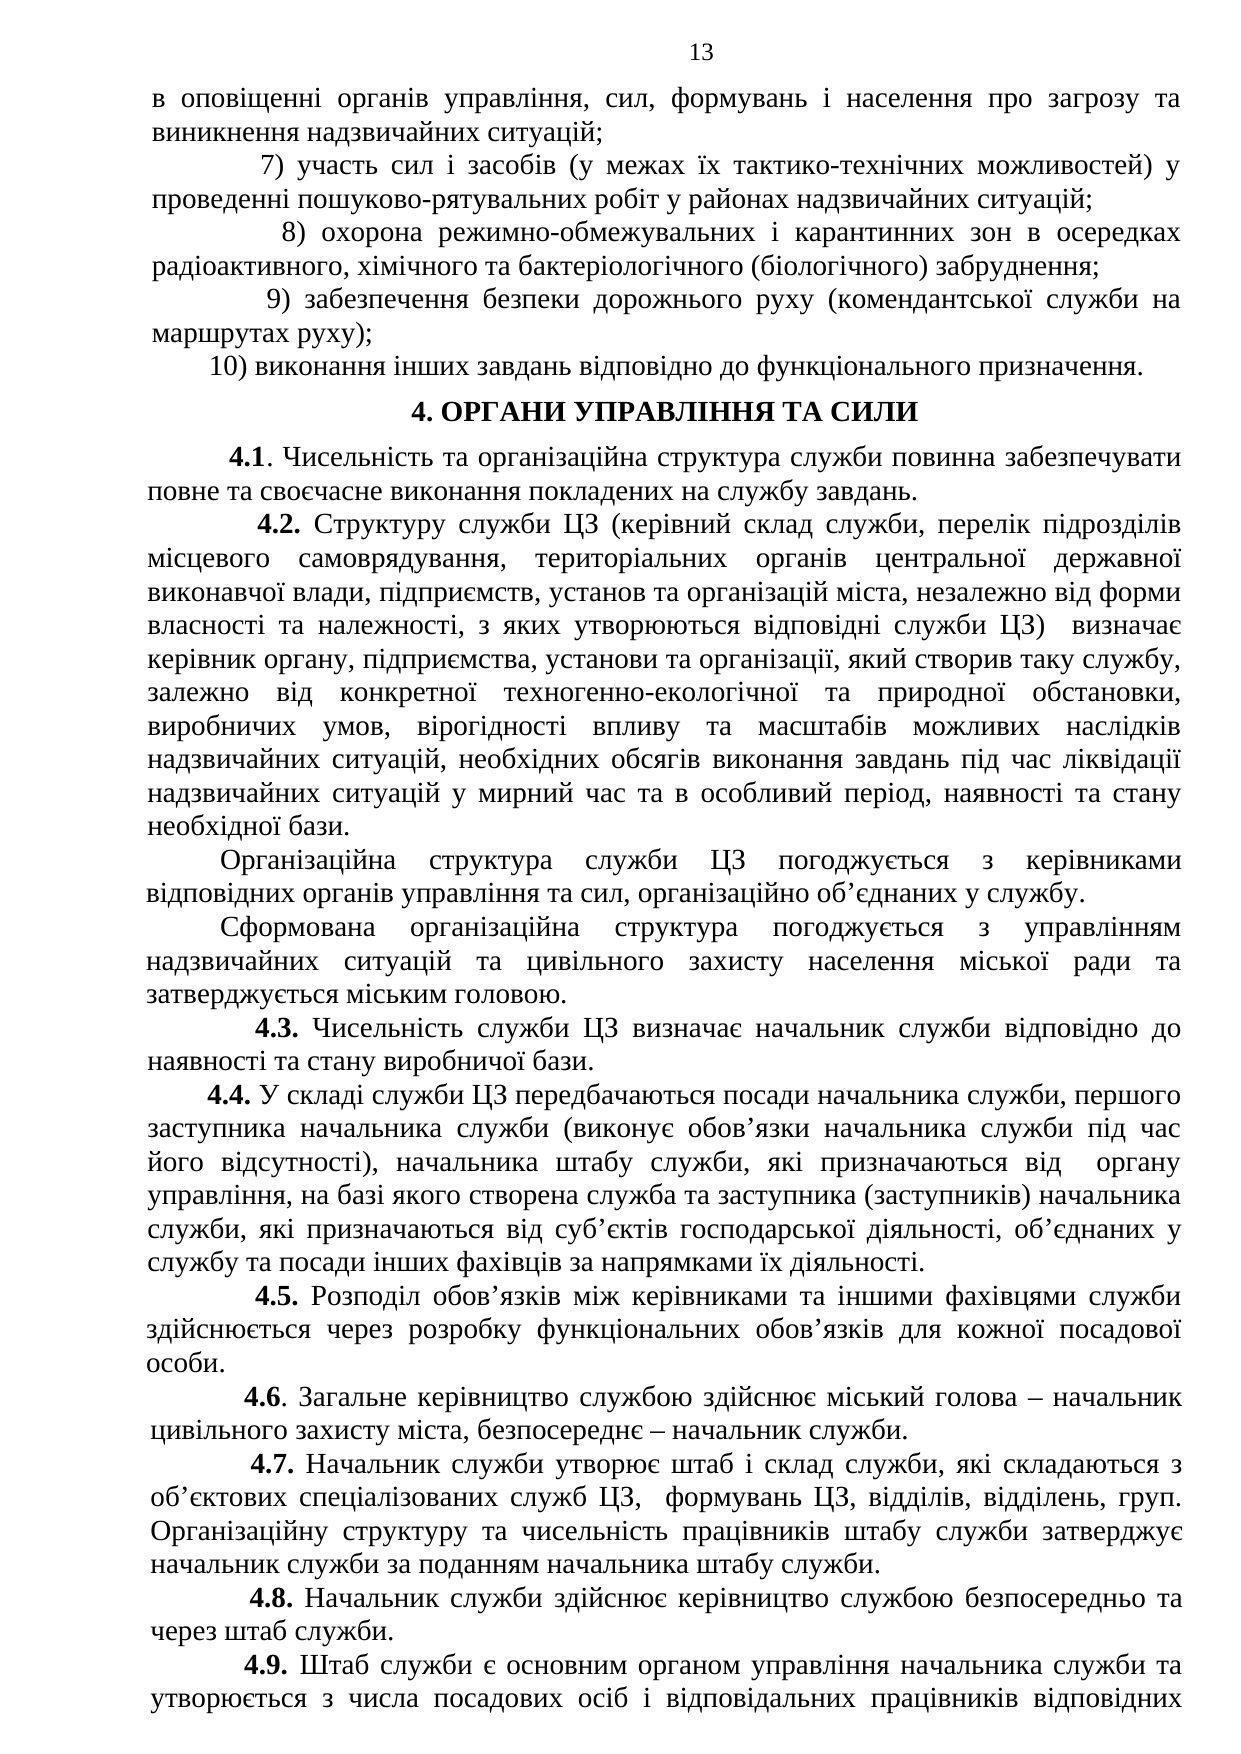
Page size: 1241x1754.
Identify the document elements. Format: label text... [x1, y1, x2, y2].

text 4.2. Структуру служби ЦЗ (керівний склад служби, перелік підрозділів місцевого самоврядування, територіальних органів центральної державної виконавчої влади, підприємств, установ та організацій міста, незалежно від форми власності та належності, з яких утворюються відповідні служби ЦЗ) визначає керівник органу, підприємства, установи та організації, який створив таку службу, залежно від конкретної техногенно-екологічної та природної обстановки, виробничих умов, вірогідності впливу та масштабів можливих наслідків надзвичайних ситуацій, необхідних обсягів виконання завдань під час ліквідації надзвичайних ситуацій у мирний час та в особливий період, наявності та стану необхідної бази. [146, 507, 1182, 842]
text 4.7. Начальник служби утворює штаб і склад служби, які складаються з об’єктових спеціалізованих служб ЦЗ, формувань ЦЗ, відділів, відділень, груп. Організаційну структуру та чисельність працівників штабу служби затверджує начальник служби за поданням начальника штабу служби. [149, 1446, 1184, 1580]
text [152, 80, 1182, 147]
text 10) виконання інших завдань відповідно до функціонального призначення. [152, 348, 1182, 382]
text 4.5. Розподіл обов’язків між керівниками та іншими фахівцями служби здійснюється через розробку функціональних обов’язків для кожної посадової особи. [146, 1278, 1182, 1379]
text 9) забезпечення безпеки дорожнього руху (комендантської служби на маршрутах руху); [152, 281, 1182, 348]
text 7) участь сил і засобів (у межах їх тактико-технічних можливостей) у проведенні пошуково-рятувальних робіт у районах надзвичайних ситуацій; [152, 147, 1182, 214]
text 4.3. Чисельність служби ЦЗ визначає начальник служби відповідно до наявності та стану виробничої бази. [146, 1010, 1182, 1077]
text 4.6. Загальне керівництво службою здійснює міський голова – начальник цивільного захисту міста, безпосереднє – начальник служби. [149, 1379, 1184, 1446]
text 4. ОРГАНИ УПРАВЛІННЯ ТА СИЛИ [146, 394, 1184, 428]
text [149, 1647, 1184, 1714]
text 4.1. Чисельність та організаційна структура служби повинна забезпечувати повне та своєчасне виконання покладених на службу завдань. [146, 439, 1182, 507]
text Організаційна структура служби ЦЗ погоджується з керівниками відповідних органів управління та сил, організаційно об’єднаних у службу. [146, 842, 1182, 909]
text Сформована організаційна структура погоджується з управлінням надзвичайних ситуацій та цивільного захисту населення міської ради та затверджується міським головою. [146, 909, 1182, 1010]
text 4.8. Начальник служби здійснює керівництво службою безпосередньо та через штаб служби. [149, 1580, 1184, 1647]
text 8) охорона режимно-обмежувальних і карантинних зон в осередках радіоактивного, хімічного та бактеріологічного (біологічного) забруднення; [152, 214, 1182, 281]
text 4.4. У складі служби ЦЗ передбачаються посади начальника служби, першого заступника начальника служби (виконує обов’язки начальника служби під час його відсутності), начальника штабу служби, які призначаються від органу управління, на базі якого створена служба та заступника (заступників) начальника служби, які призначаються від суб’єктів господарської діяльності, об’єднаних у службу та посади інших фахівців за напрямками їх діяльності. [146, 1077, 1182, 1278]
